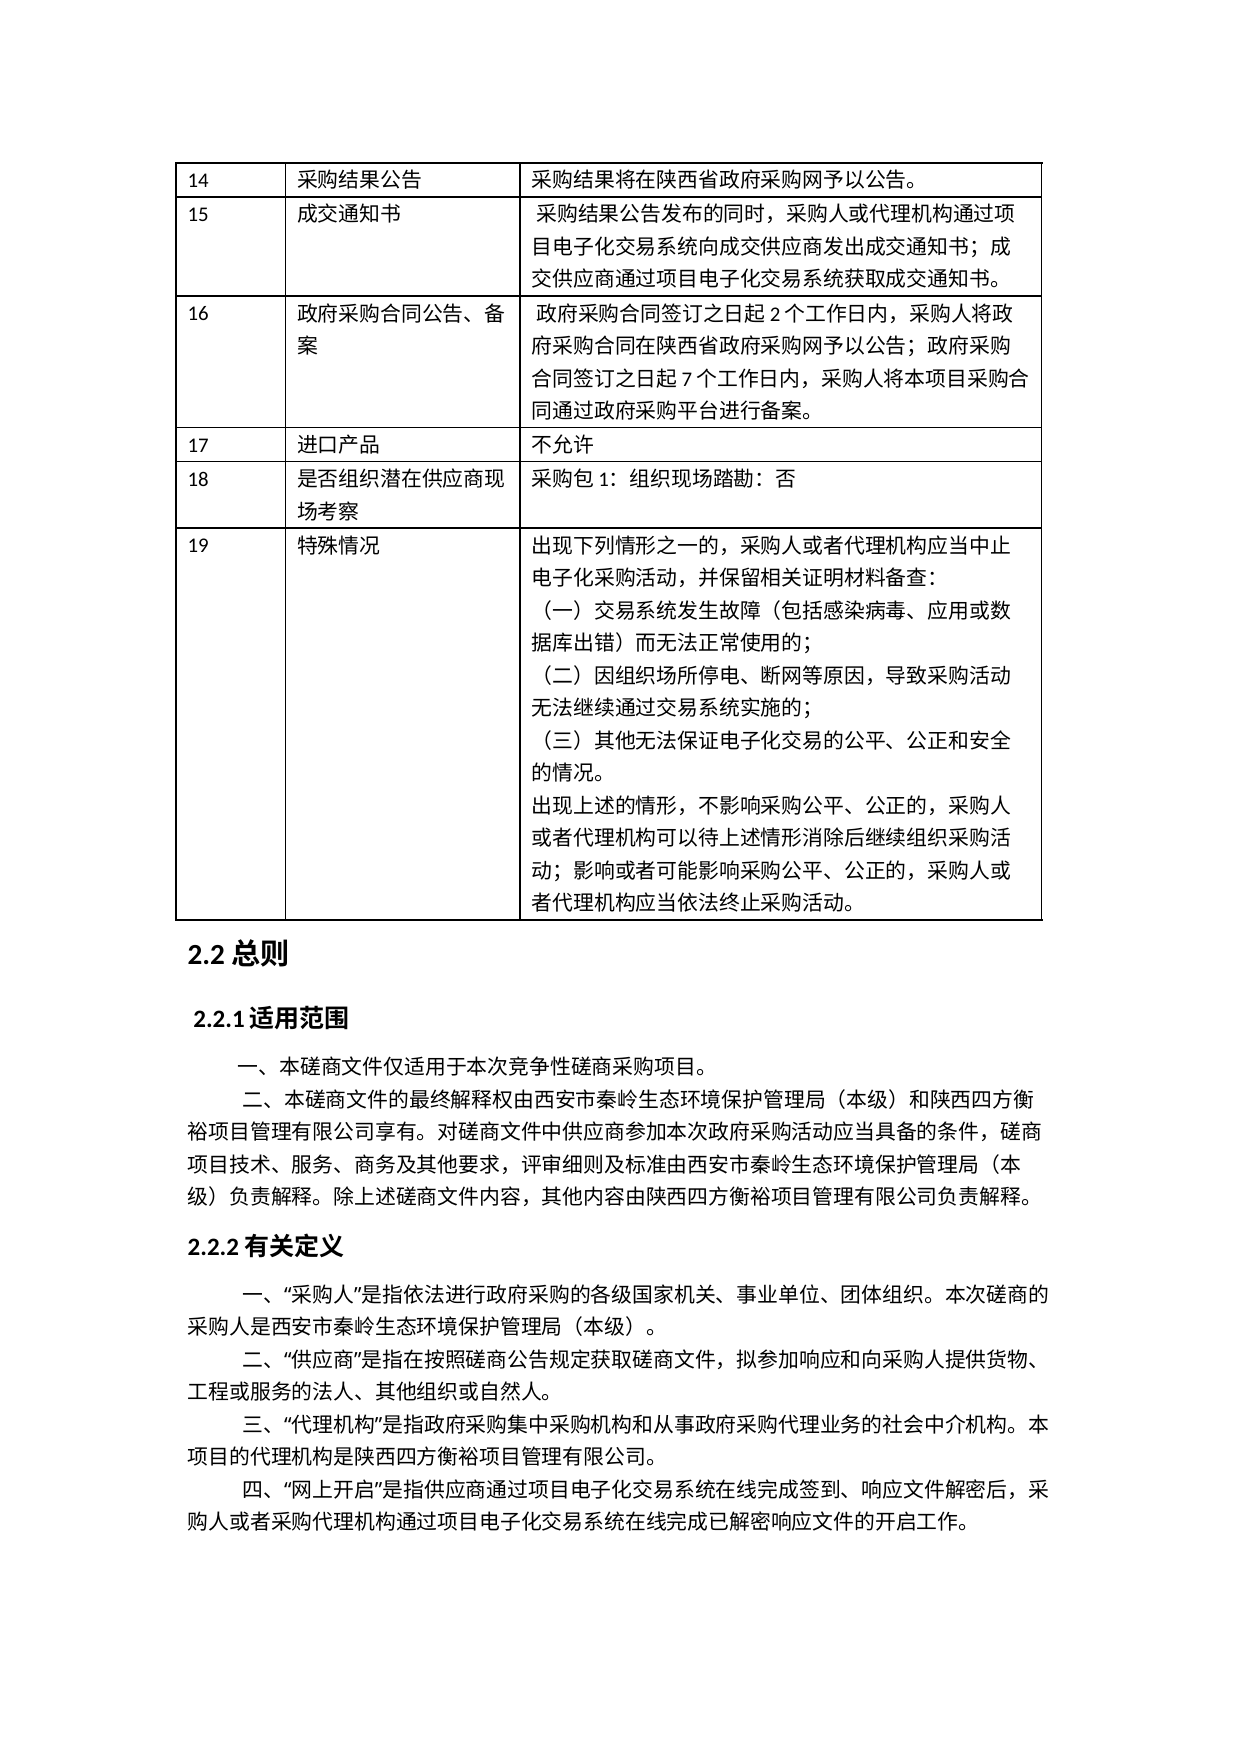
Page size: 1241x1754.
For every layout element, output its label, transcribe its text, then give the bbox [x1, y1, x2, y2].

table_cell 采购结果公告 [286, 164, 519, 196]
table_cell 成交通知书 [286, 198, 519, 295]
text 二、“供应商”是指在按照磋商公告规定获取磋商文件，拟参加响应和向采购人提供货物、工程或服务的法人、其他组织或自然人。 [187, 1343, 1053, 1408]
table_cell 采购结果公告发布的同时，采购人或代理机构通过项目电子化交易系统向成交供应商发出成交通知书；成交供应商通过项目电子化交易系统获取成交通知书。 [521, 198, 1041, 295]
table_cell 特殊情况 [286, 529, 519, 919]
table_cell 14 [177, 164, 285, 196]
table_cell 进口产品 [286, 428, 519, 461]
text 一、本磋商文件仅适用于本次竞争性磋商采购项目。 [187, 1050, 1053, 1083]
text 三、“代理机构”是指政府采购集中采购机构和从事政府采购代理业务的社会中介机构。本项目的代理机构是陕西四方衡裕项目管理有限公司。 [187, 1408, 1053, 1473]
table_cell 是否组织潜在供应商现场考察 [286, 462, 519, 527]
table_cell 政府采购合同签订之日起2个工作日内，采购人将政府采购合同在陕西省政府采购网予以公告；政府采购合同签订之日起7个工作日内，采购人将本项目采购合同通过政府采购平台进行备案。 [521, 297, 1041, 427]
text 2.2总则 [187, 920, 1053, 985]
table_cell 15 [177, 198, 285, 295]
text 四、“网上开启”是指供应商通过项目电子化交易系统在线完成签到、响应文件解密后，采购人或者采购代理机构通过项目电子化交易系统在线完成已解密响应文件的开启工作。 [187, 1473, 1053, 1538]
table_cell 出现下列情形之一的，采购人或者代理机构应当中止电子化采购活动，并保留相关证明材料备查： （一）交易系统发生故障（包括感染病毒、应用或数据库出错）而无法正常使用的； （二）因组织场所停电、断网等原因，导致采购活动无法继续通过交易系统实施的； （三）其他无法保证电子化交易的公平、公正和安全的情况。 出现上述的情形，不影响采购公平、公正的，采购人或者代理机构可以待上述情形消除后继续组织采购活动；影响或者可能影响采购公平、公正的，采购人或者代理机构应当依法终止采购活动。 [521, 529, 1041, 919]
table_cell 16 [177, 297, 285, 427]
table_cell 17 [177, 428, 285, 461]
text 一、“采购人”是指依法进行政府采购的各级国家机关、事业单位、团体组织。本次磋商的采购人是西安市秦岭生态环境保护管理局（本级）。 [187, 1278, 1053, 1343]
text 2.2.1适用范围 [187, 985, 1053, 1050]
table_cell 18 [177, 462, 285, 527]
table_cell 19 [177, 529, 285, 919]
table_cell 不允许 [521, 428, 1041, 461]
text 2.2.2有关定义 [187, 1213, 1053, 1278]
text 二、本磋商文件的最终解释权由西安市秦岭生态环境保护管理局（本级）和陕西四方衡裕项目管理有限公司享有。对磋商文件中供应商参加本次政府采购活动应当具备的条件，磋商项目技术、服务、商务及其他要求，评审细则及标准由西安市秦岭生态环境保护管理局（本级）负责解释。除上述磋商文件内容，其他内容由陕西四方衡裕项目管理有限公司负责解释。 [187, 1083, 1053, 1213]
table_cell 采购包1：组织现场踏勘：否 [521, 462, 1041, 527]
table_cell 采购结果将在陕西省政府采购网予以公告。 [521, 164, 1041, 196]
table_cell 政府采购合同公告、备案 [286, 297, 519, 427]
